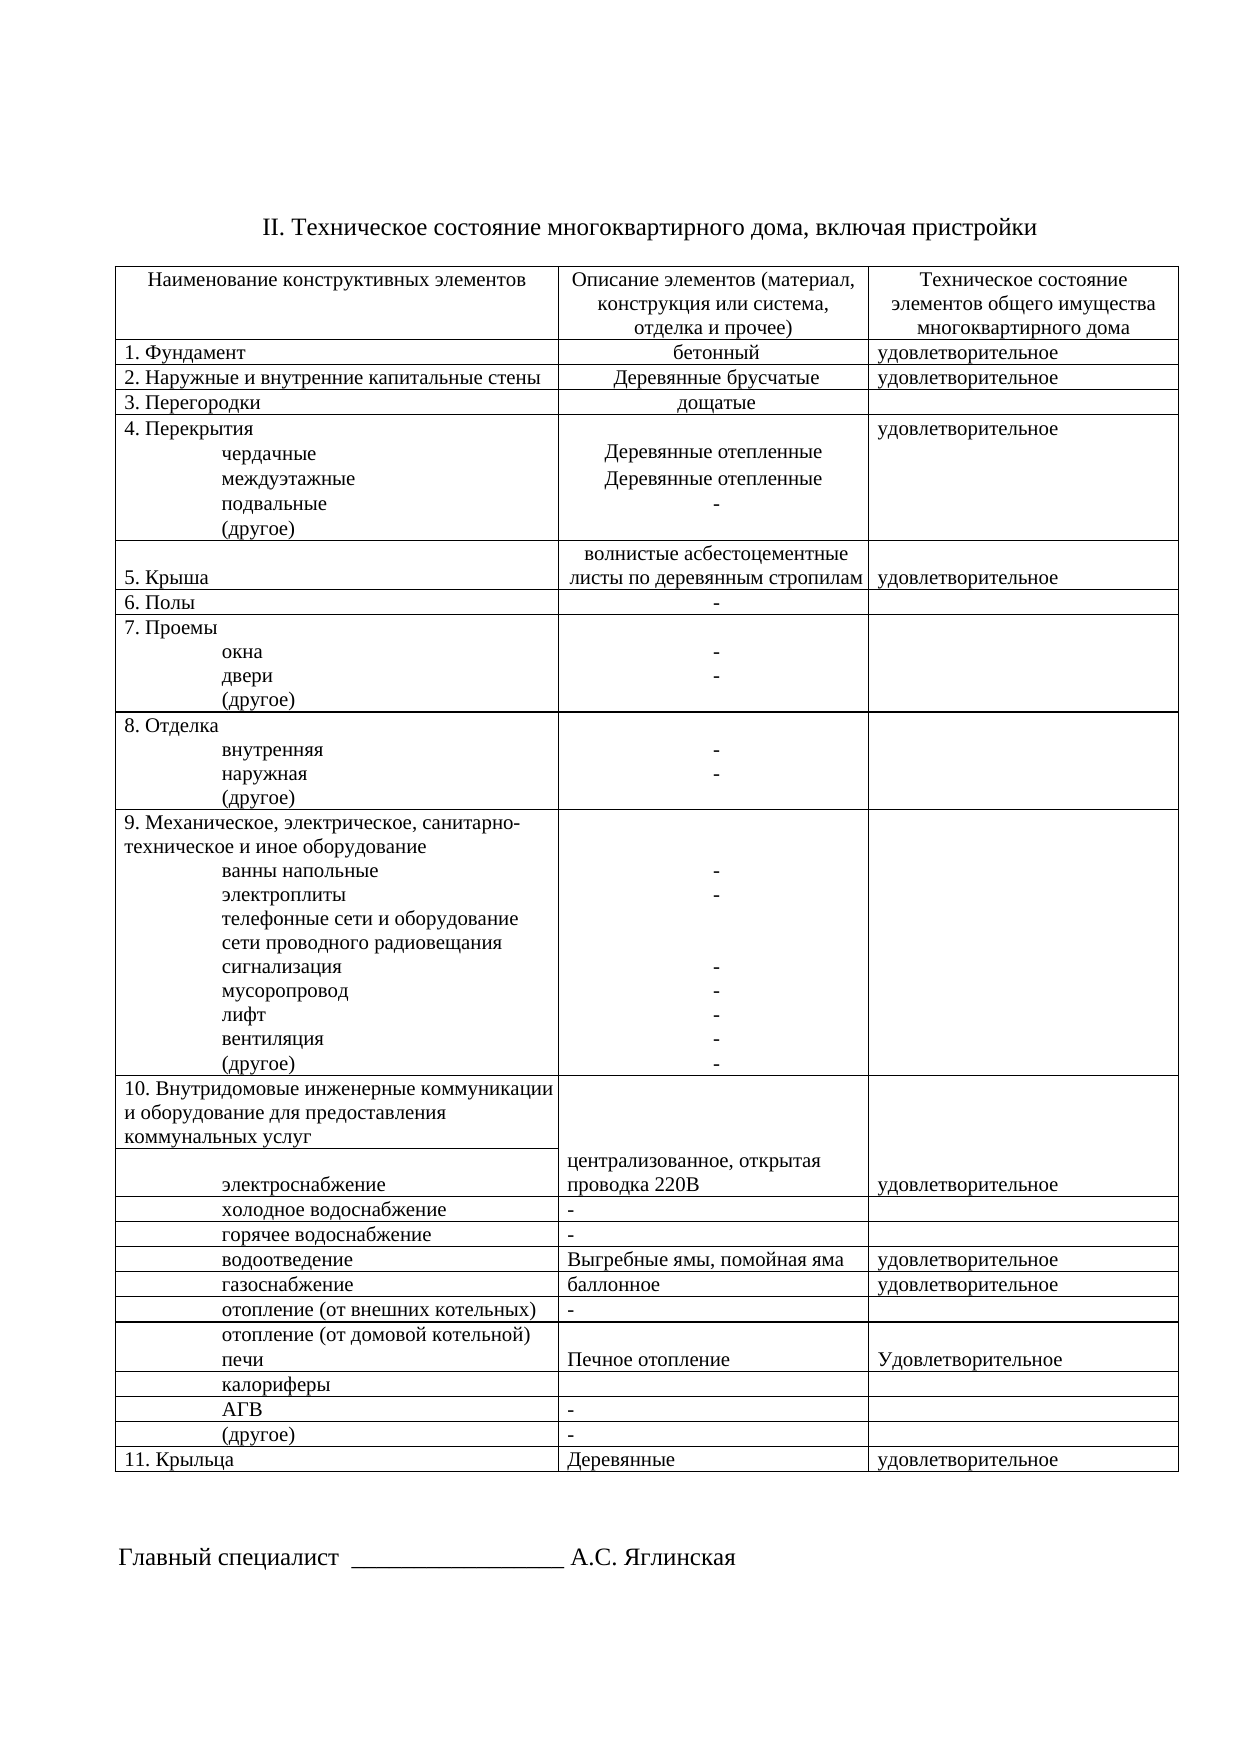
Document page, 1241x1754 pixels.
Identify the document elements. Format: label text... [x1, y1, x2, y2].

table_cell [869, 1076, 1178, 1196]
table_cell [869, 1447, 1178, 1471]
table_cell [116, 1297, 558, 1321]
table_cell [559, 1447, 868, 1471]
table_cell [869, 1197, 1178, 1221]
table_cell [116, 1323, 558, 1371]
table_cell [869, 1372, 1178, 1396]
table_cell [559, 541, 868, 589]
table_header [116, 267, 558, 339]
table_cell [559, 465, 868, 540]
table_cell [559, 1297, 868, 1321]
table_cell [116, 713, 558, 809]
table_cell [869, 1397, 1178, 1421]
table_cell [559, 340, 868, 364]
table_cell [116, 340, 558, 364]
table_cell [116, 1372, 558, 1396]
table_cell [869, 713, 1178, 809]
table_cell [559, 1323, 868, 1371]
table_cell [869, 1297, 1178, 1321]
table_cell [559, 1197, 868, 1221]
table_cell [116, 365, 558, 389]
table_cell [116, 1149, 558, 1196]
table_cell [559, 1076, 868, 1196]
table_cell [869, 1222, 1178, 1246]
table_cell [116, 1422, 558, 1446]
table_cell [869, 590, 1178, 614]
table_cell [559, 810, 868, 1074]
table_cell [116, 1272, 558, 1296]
text II. Техническое состояние многоквартирного дома, включая пристройки [118, 212, 1181, 241]
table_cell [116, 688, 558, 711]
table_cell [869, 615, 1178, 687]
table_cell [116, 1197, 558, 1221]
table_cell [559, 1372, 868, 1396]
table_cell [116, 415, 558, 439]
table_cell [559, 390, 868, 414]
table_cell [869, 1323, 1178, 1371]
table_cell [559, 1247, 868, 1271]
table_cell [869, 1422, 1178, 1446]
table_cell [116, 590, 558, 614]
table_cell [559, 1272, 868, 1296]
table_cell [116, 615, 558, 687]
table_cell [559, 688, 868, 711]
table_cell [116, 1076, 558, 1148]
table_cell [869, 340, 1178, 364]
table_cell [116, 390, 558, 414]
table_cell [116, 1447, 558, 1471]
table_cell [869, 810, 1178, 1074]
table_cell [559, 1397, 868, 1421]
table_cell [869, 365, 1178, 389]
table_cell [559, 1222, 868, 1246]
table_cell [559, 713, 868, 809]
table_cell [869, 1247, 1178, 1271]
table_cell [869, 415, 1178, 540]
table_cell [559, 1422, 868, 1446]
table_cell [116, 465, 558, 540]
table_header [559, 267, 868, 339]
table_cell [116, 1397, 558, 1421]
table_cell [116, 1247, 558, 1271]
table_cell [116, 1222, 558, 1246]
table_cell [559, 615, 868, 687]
text Главный специалист _________________ А.С. Яглинская [118, 1542, 1181, 1571]
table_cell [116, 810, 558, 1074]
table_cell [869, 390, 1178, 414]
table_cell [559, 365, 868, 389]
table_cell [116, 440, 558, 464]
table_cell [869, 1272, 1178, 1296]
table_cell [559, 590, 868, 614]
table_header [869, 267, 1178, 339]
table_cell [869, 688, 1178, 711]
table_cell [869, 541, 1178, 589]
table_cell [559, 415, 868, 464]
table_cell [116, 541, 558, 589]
